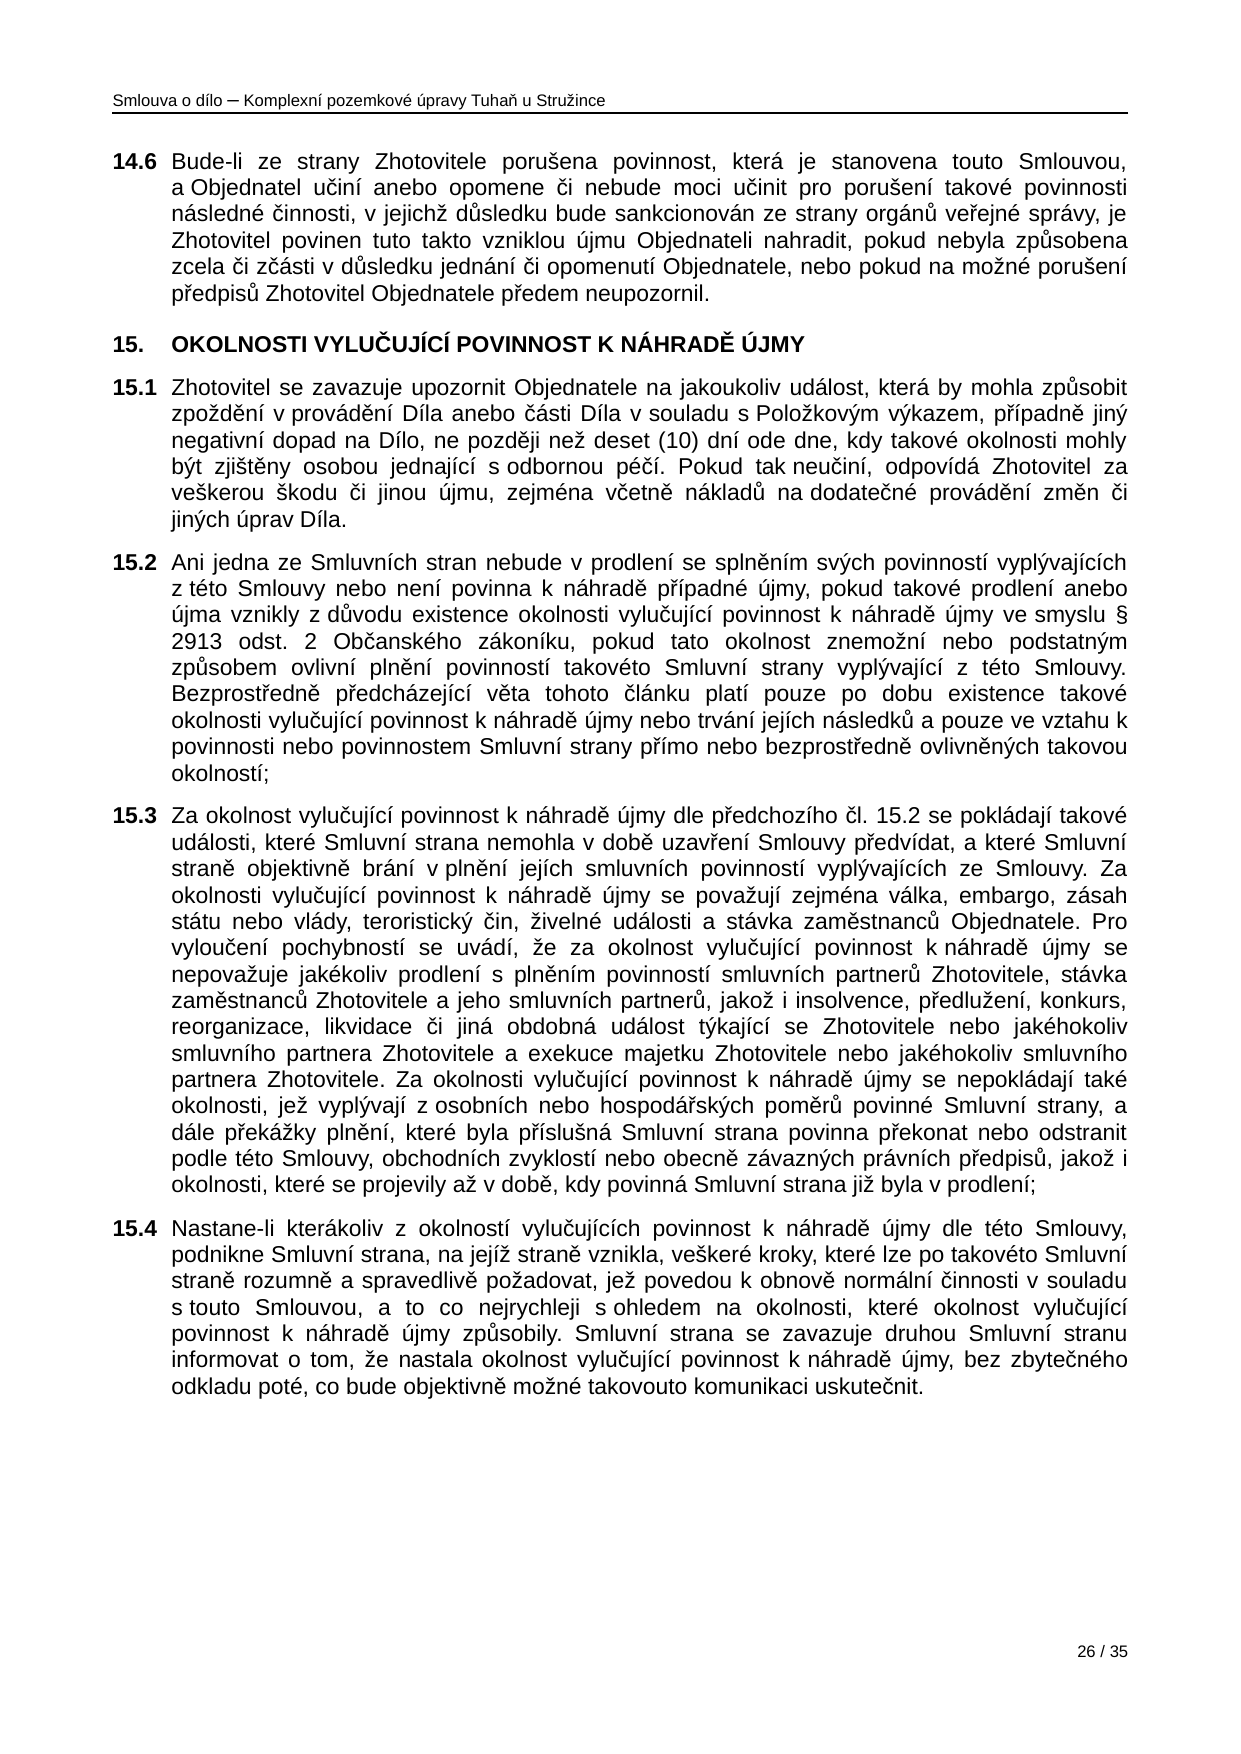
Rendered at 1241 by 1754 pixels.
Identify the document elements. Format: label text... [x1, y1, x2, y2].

text Ani jedna ze Smluvních stran nebude v prodlení se splněním svých povinností vyplývajících z této Smlouvy nebo není povinna k náhradě případné újmy, pokud takové prodlení anebo újma vznikly z důvodu existence okolnosti vylučující povinnost k náhradě újmy ve smyslu § 2913 odst. 2 Občanského zákoníku, pokud tato okolnost znemožní nebo podstatným způsobem ovlivní plnění povinností takovéto Smluvní strany vyplývající z této Smlouvy. Bezprostředně předcházející věta tohoto článku platí pouze po dobu existence takové okolnosti vylučující povinnost k náhradě újmy nebo trvání jejích následků a pouze ve vztahu k povinnosti nebo povinnostem Smluvní strany přímo nebo bezprostředně ovlivněných takovou okolností; [112, 549, 1128, 786]
text Nastane-li kterákoliv z okolností vylučujících povinnost k náhradě újmy dle této Smlouvy, podnikne Smluvní strana, na jejíž straně vznikla, veškeré kroky, které lze po takovéto Smluvní straně rozumně a spravedlivě požadovat, jež povedou k obnově normální činnosti v souladu s touto Smlouvou, a to co nejrychleji s ohledem na okolnosti, které okolnost vylučující povinnost k náhradě újmy způsobily. Smluvní strana se zavazuje druhou Smluvní stranu informovat o tom, že nastala okolnost vylučující povinnost k náhradě újmy, bez zbytečného odkladu poté, co bude objektivně možné takovouto komunikaci uskutečnit. [112, 1214, 1128, 1399]
text Okolnosti vylučující povinnost k náhradě újmy [112, 331, 1128, 357]
text Za okolnost vylučující povinnost k náhradě újmy dle předchozího čl. 15.2 se pokládají takové události, které Smluvní strana nemohla v době uzavření Smlouvy předvídat, a které Smluvní straně objektivně brání v plnění jejích smluvních povinností vyplývajících ze Smlouvy. Za okolnosti vylučující povinnost k náhradě újmy se považují zejména válka, embargo, zásah státu nebo vlády, teroristický čin, živelné události a stávka zaměstnanců Objednatele. Pro vyloučení pochybností se uvádí, že za okolnost vylučující povinnost k náhradě újmy se nepovažuje jakékoliv prodlení s plněním povinností smluvních partnerů Zhotovitele, stávka zaměstnanců Zhotovitele a jeho smluvních partnerů, jakož i insolvence, předlužení, konkurs, reorganizace, likvidace či jiná obdobná událost týkající se Zhotovitele nebo jakéhokoliv smluvního partnera Zhotovitele a exekuce majetku Zhotovitele nebo jakéhokoliv smluvního partnera Zhotovitele. Za okolnosti vylučující povinnost k náhradě újmy se nepokládají také okolnosti, jež vyplývají z osobních nebo hospodářských poměrů povinné Smluvní strany, a dále překážky plnění, které byla příslušná Smluvní strana povinna překonat nebo odstranit podle této Smlouvy, obchodních zvyklostí nebo obecně závazných právních předpisů, jakož i okolnosti, které se projevily až v době, kdy povinná Smluvní strana již byla v prodlení; [112, 802, 1128, 1198]
text Bude-li ze strany Zhotovitele porušena povinnost, která je stanovena touto Smlouvou, a Objednatel učiní anebo opomene či nebude moci učinit pro porušení takové povinnosti následné činnosti, v jejichž důsledku bude sankcionován ze strany orgánů veřejné správy, je Zhotovitel povinen tuto takto vzniklou újmu Objednateli nahradit, pokud nebyla způsobena zcela či zčásti v důsledku jednání či opomenutí Objednatele, nebo pokud na možné porušení předpisů Zhotovitel Objednatele předem neupozornil. [112, 148, 1128, 306]
text Zhotovitel se zavazuje upozornit Objednatele na jakoukoliv událost, která by mohla způsobit zpoždění v provádění Díla anebo části Díla v souladu s Položkovým výkazem, případně jiný negativní dopad na Dílo, ne později než deset (10) dní ode dne, kdy takové okolnosti mohly být zjištěny osobou jednající s odbornou péčí. Pokud tak neučiní, odpovídá Zhotovitel za veškerou škodu či jinou újmu, zejména včetně nákladů na dodatečné provádění změn či jiných úprav Díla. [112, 374, 1128, 532]
